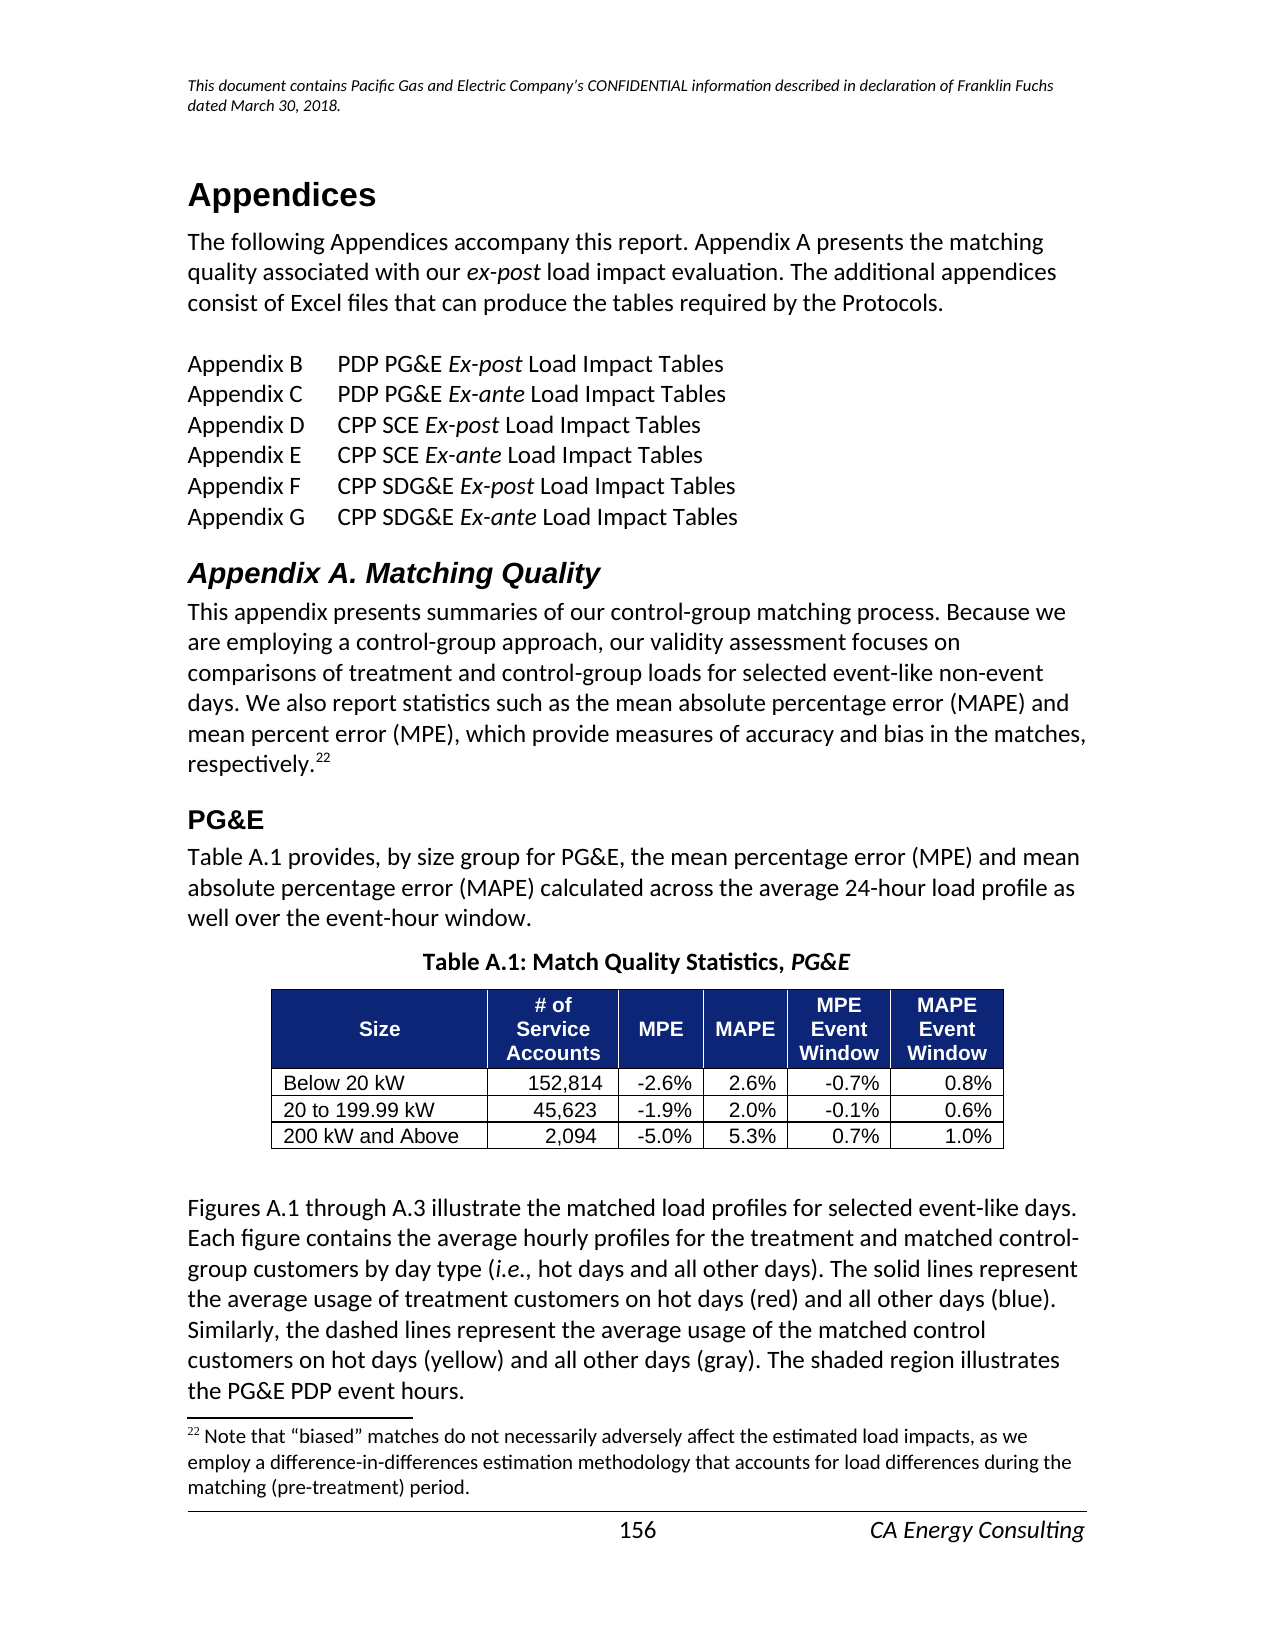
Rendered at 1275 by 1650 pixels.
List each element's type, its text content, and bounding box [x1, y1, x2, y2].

text Table A.1: Match Quality Statistics, PG&E [187, 946, 1087, 976]
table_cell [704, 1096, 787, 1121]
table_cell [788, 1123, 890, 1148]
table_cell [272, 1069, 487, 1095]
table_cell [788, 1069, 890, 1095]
text Appendix B PDP PG&E Ex-post Load Impact Tables [187, 348, 1087, 378]
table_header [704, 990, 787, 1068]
text Table A.1 provides, by size group for PG&E, the mean percentage error (MPE) and mean absolute percentage error (MAPE) calculated across the average 24-hour load profile as well over the event-hour window. [187, 842, 1087, 933]
subtitle Appendix A. Matching Quality [187, 556, 1087, 590]
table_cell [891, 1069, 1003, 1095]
text Figures A.1 through A.3 illustrate the matched load profiles for selected event-like days. Each figure contains the average hourly profiles for the treatment and matched control-group customers by day type (i.e., hot days and all other days). The solid lines represent the average usage of treatment customers on hot days (red) and all other days (blue). Similarly, the dashed lines represent the average usage of the matched control customers on hot days (yellow) and all other days (gray). The shaded region illustrates the PG&E PDP event hours. [187, 1192, 1087, 1406]
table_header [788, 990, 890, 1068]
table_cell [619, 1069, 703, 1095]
text This appendix presents summaries of our control-group matching process. Because we are employing a control-group approach, our validity assessment focuses on comparisons of treatment and control-group loads for selected event-like non-event days. We also report statistics such as the mean absolute percentage error (MAPE) and mean percent error (MPE), which provide measures of accuracy and bias in the matches, respectively. [187, 596, 1087, 779]
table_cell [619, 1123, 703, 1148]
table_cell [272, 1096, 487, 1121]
text The following Appendices accompany this report. Appendix A presents the matching quality associated with our ex-post load impact evaluation. The additional appendices consist of Excel files that can produce the tables required by the Protocols. [187, 226, 1087, 317]
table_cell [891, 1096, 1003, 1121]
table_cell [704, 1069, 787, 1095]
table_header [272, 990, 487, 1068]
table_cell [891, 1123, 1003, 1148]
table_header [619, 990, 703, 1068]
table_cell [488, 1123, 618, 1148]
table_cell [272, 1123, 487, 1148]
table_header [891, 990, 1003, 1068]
subtitle Appendices [187, 175, 1087, 213]
text Appendix C PDP PG&E Ex-ante Load Impact Tables [187, 378, 1087, 409]
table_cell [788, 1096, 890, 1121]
text Appendix G CPP SDG&E Ex-ante Load Impact Tables [187, 501, 1087, 531]
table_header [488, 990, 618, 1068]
text Appendix F CPP SDG&E Ex-post Load Impact Tables [187, 470, 1087, 501]
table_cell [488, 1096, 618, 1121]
text Appendix E CPP SCE Ex-ante Load Impact Tables [187, 439, 1087, 470]
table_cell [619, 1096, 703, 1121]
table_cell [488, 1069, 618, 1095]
subtitle PG&E [187, 804, 1087, 835]
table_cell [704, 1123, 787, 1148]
text Appendix D CPP SCE Ex-post Load Impact Tables [187, 409, 1087, 439]
